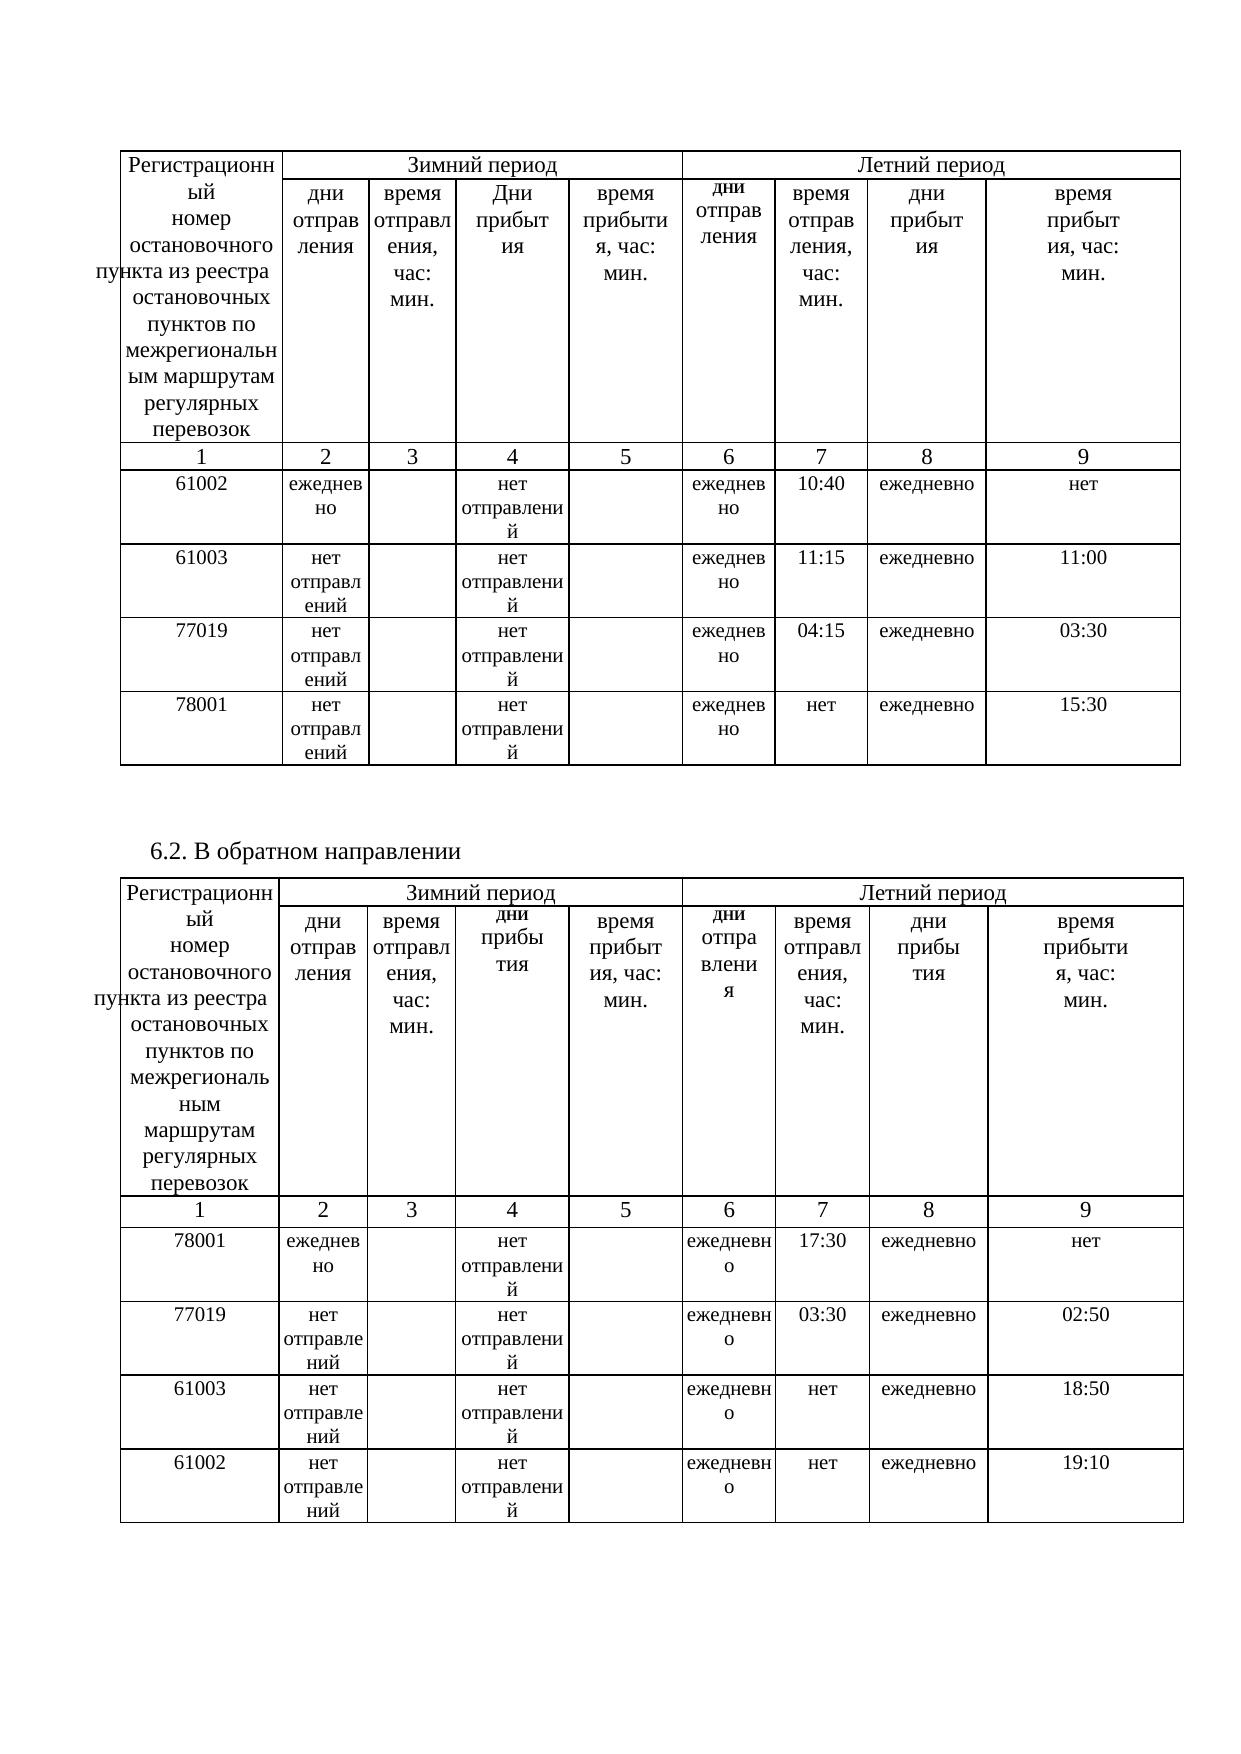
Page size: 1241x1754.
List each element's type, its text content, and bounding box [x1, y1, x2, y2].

table_cell 9 [987, 443, 1180, 469]
table_cell 1 [121, 443, 282, 469]
table_cell 19:10 [989, 1450, 1183, 1522]
table_cell нет отправлений [457, 545, 568, 617]
table_cell 78001 [121, 692, 282, 764]
table_cell ежедневно [870, 1376, 987, 1448]
table_cell 61002 [121, 471, 282, 543]
table_cell ежедневно [868, 471, 985, 543]
table_cell 77019 [121, 1302, 278, 1374]
table_cell время отправл ения, час: мин. [370, 180, 455, 441]
table_cell [570, 545, 682, 617]
table_cell 02:50 [989, 1302, 1183, 1374]
table_cell нет [987, 471, 1180, 543]
table_cell 77019 [121, 618, 282, 691]
table_cell 17:30 [776, 1228, 869, 1301]
table_cell дни отправ ления [280, 907, 367, 1195]
table_cell [368, 1376, 455, 1448]
table_cell нет отправлений [456, 1376, 568, 1448]
table_cell время прибыти я, час: мин. [570, 180, 682, 441]
table_cell 4 [456, 1197, 568, 1227]
table_cell нет отправлений [457, 692, 568, 764]
table_header Зимний период [280, 879, 682, 905]
table_cell [368, 1228, 455, 1301]
table_header Зимний период [283, 152, 682, 178]
table_cell 10:40 [776, 471, 867, 543]
table_cell 03:30 [776, 1302, 869, 1374]
table_cell ежедневно [868, 545, 985, 617]
table_cell 8 [868, 443, 985, 469]
table_cell [570, 1450, 682, 1522]
table_cell ДНИ отправ ления [683, 180, 774, 441]
table_cell нет [776, 1450, 869, 1522]
table_cell время отправл ения, час: мин. [776, 907, 869, 1195]
table_cell ежедневно [283, 471, 368, 543]
table_cell ежедневно [683, 692, 774, 764]
table_cell 4 [457, 443, 568, 469]
table_cell нет отправлений [456, 1228, 568, 1301]
text 6.2. В обратном направлении [150, 836, 1090, 865]
table_header Регистрационный номер остановочного пункта из реестра остановочных пунктов по межрегиональным маршрутам регулярных перевозок [121, 152, 282, 441]
table_cell 2 [280, 1197, 367, 1227]
table_cell [570, 1302, 682, 1374]
table_cell время прибыт ия, час: мин. [570, 907, 682, 1195]
table_cell дни отправ ления [283, 180, 368, 441]
table_cell 15:30 [987, 692, 1180, 764]
table_cell [570, 692, 682, 764]
table_cell 9 [989, 1197, 1183, 1227]
table_cell [370, 618, 455, 691]
table_cell нет отправлений [280, 1302, 367, 1374]
table_cell 7 [776, 443, 867, 469]
table_cell 04:15 [776, 618, 867, 691]
table_cell нет отправлений [456, 1450, 568, 1522]
table_cell 5 [570, 443, 682, 469]
table_cell нет отправлений [456, 1302, 568, 1374]
table_cell нет отправлений [280, 1450, 367, 1522]
table_cell нет отправлений [280, 1376, 367, 1448]
table_cell ежедневно [683, 1228, 775, 1301]
table_cell 78001 [121, 1228, 278, 1301]
table_cell 3 [370, 443, 455, 469]
table_cell время отправ ления, час: мин. [776, 180, 867, 441]
table_cell ежедневно [868, 692, 985, 764]
table_cell 61002 [121, 1450, 278, 1522]
table_cell 1 [121, 1197, 278, 1227]
table_cell [570, 1228, 682, 1301]
table_cell 3 [368, 1197, 455, 1227]
table_cell нет [776, 1376, 869, 1448]
table_cell ежедневно [683, 1302, 775, 1374]
table_cell ежедневно [683, 618, 774, 691]
table_cell 8 [870, 1197, 987, 1227]
table_cell [368, 1302, 455, 1374]
table_cell 7 [776, 1197, 869, 1227]
table_cell ежедневно [280, 1228, 367, 1301]
table_cell 61003 [121, 1376, 278, 1448]
table_cell нет отправлений [283, 618, 368, 691]
table_cell время отправл ения, час: мин. [368, 907, 455, 1195]
table_cell ДНИ прибы тия [456, 907, 568, 1195]
table_cell 11:00 [987, 545, 1180, 617]
table_cell ежедневно [870, 1450, 987, 1522]
table_cell [570, 471, 682, 543]
table_cell ежедневно [870, 1228, 987, 1301]
table_cell [370, 471, 455, 543]
table_cell 18:50 [989, 1376, 1183, 1448]
table_header Летний период [683, 152, 1180, 178]
table_cell [570, 1376, 682, 1448]
table_cell дни прибыт ия [868, 180, 985, 441]
table_cell ежедневно [683, 545, 774, 617]
table_cell 6 [683, 443, 774, 469]
table_cell ежедневно [868, 618, 985, 691]
table_cell ежедневно [683, 471, 774, 543]
table_header Регистрационный номер остановочного пункта из реестра остановочных пунктов по межрегиональным маршрутам регулярных перевозок [121, 879, 278, 1195]
table_cell [370, 692, 455, 764]
table_cell 03:30 [987, 618, 1180, 691]
table_cell нет отправлений [457, 471, 568, 543]
table_cell 2 [283, 443, 368, 469]
table_cell Дни прибыт ия [457, 180, 568, 441]
table_cell 61003 [121, 545, 282, 617]
table_cell дни прибы тия [870, 907, 987, 1195]
table_cell нет отправлений [457, 618, 568, 691]
table_cell [570, 618, 682, 691]
table_cell [368, 1450, 455, 1522]
table_cell 5 [570, 1197, 682, 1227]
table_cell время прибыти я, час: мин. [989, 907, 1183, 1195]
table_cell нет отправлений [283, 545, 368, 617]
table_cell нет [989, 1228, 1183, 1301]
table_header Летний период [683, 879, 1183, 905]
table_cell нет [776, 692, 867, 764]
table_cell ежедневно [683, 1450, 775, 1522]
table_cell ДНИ отпра влени я [683, 907, 775, 1195]
table_cell ежедневно [870, 1302, 987, 1374]
table_cell [370, 545, 455, 617]
table_cell 6 [683, 1197, 775, 1227]
table_cell нет отправлений [283, 692, 368, 764]
table_cell время прибыт ия, час: мин. [987, 180, 1180, 441]
table_cell 11:15 [776, 545, 867, 617]
table_cell ежедневно [683, 1376, 775, 1448]
